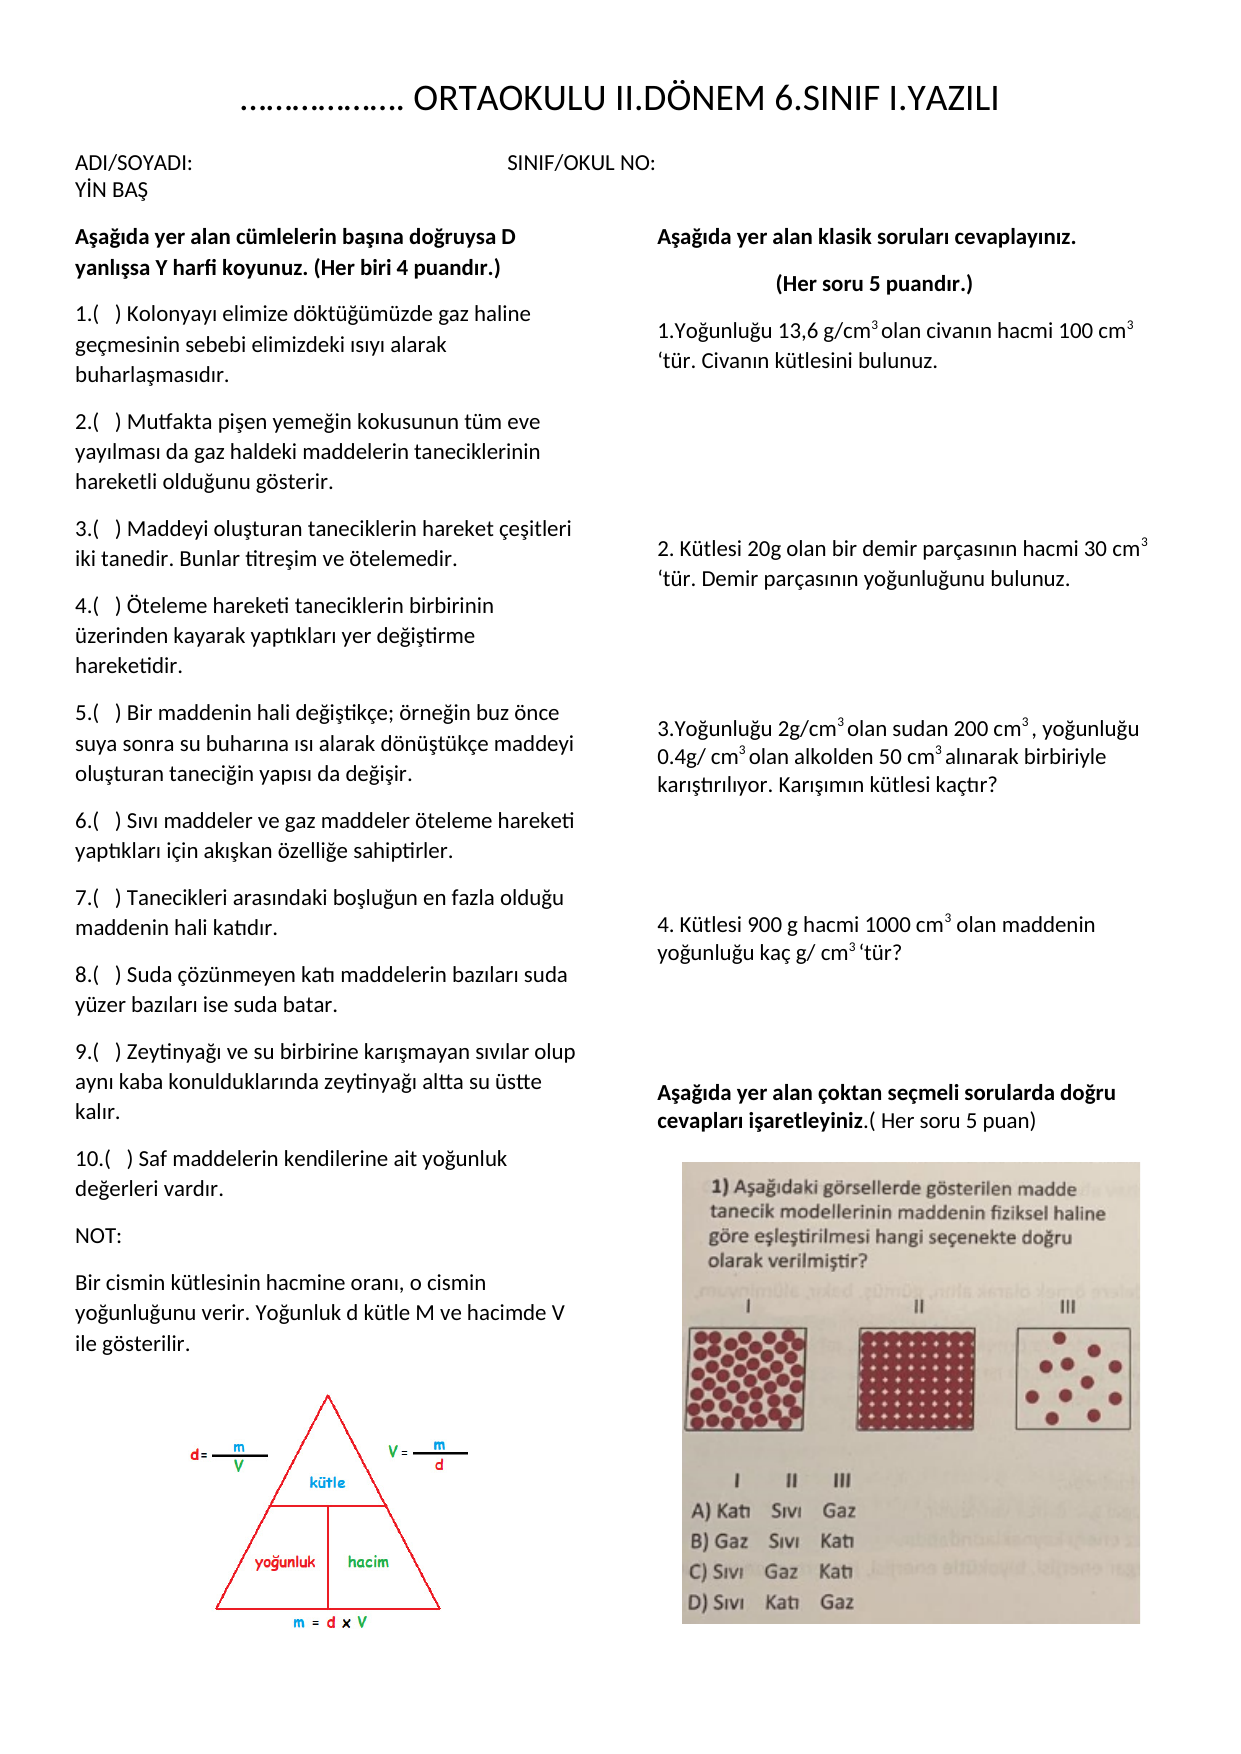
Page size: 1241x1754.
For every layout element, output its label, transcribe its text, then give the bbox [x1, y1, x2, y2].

text 3.Yoğunluğu 2g/cm3 olan sudan 200 cm3 , yoğunluğu 0.4g/ cm3 olan alkolden 50 cm3 alınarak birbiriyle karıştırılıyor. Karışımın kütlesi kaçtır? [657, 714, 1165, 798]
text 1.( ) Kolonyayı elimize döktüğümüzde gaz haline geçmesinin sebebi elimizdeki ısıyı alarak buharlaşmasıdır. [75, 299, 583, 388]
text Aşağıda yer alan çoktan seçmeli sorularda doğru cevapları işaretleyiniz.( Her soru 5 puan) [657, 1078, 1165, 1134]
text Aşağıda yer alan klasik soruları cevaplayınız. [657, 222, 1165, 251]
text 6.( ) Sıvı maddeler ve gaz maddeler öteleme hareketi yaptıkları için akışkan özelliğe sahiptirler. [75, 806, 583, 864]
picture [170, 1375, 488, 1647]
text Bir cismin kütlesinin hacmine oranı, o cismin yoğunluğunu verir. Yoğunluk d kütle M ve hacimde V ile gösterilir. [75, 1268, 583, 1357]
text 1.Yoğunluğu 13,6 g/cm3 olan civanın hacmi 100 cm3 ‘tür. Civanın kütlesini bulunuz. [657, 316, 1165, 374]
text 4. Kütlesi 900 g hacmi 1000 cm3 olan maddenin yoğunluğu kaç g/ cm3 ‘tür? [657, 910, 1165, 966]
text 7.( ) Tanecikleri arasındaki boşluğun en fazla olduğu maddenin hali katıdır. [75, 883, 583, 941]
text 10.( ) Saf maddelerin kendilerine ait yoğunluk değerleri vardır. [75, 1144, 583, 1203]
text 8.( ) Suda çözünmeyen katı maddelerin bazıları suda yüzer bazıları ise suda batar. [75, 960, 583, 1018]
text YİN BAŞ [75, 176, 583, 204]
text NOT: [75, 1221, 583, 1249]
text 2. Kütlesi 20g olan bir demir parçasının hacmi 30 cm3 ‘tür. Demir parçasının yoğunluğunu bulunuz. [657, 534, 1165, 592]
text 3.( ) Maddeyi oluşturan taneciklerin hareket çeşitleri iki tanedir. Bunlar titreşim ve ötelemedir. [75, 514, 583, 572]
text 2.( ) Mutfakta pişen yemeğin kokusunun tüm eve yayılması da gaz haldeki maddelerin taneciklerinin hareketli olduğunu gösterir. [75, 407, 583, 495]
picture [682, 1162, 1141, 1624]
text (Her soru 5 puandır.) [657, 269, 1165, 297]
text 5.( ) Bir maddenin hali değiştikçe; örneğin buz önce suya sonra su buharına ısı alarak dönüştükçe maddeyi oluşturan taneciğin yapısı da değişir. [75, 698, 583, 787]
text 4.( ) Öteleme hareketi taneciklerin birbirinin üzerinden kayarak yaptıkları yer değiştirme hareketidir. [75, 591, 583, 680]
text 9.( ) Zeytinyağı ve su birbirine karışmayan sıvılar olup aynı kaba konulduklarında zeytinyağı altta su üstte kalır. [75, 1037, 583, 1126]
text Aşağıda yer alan cümlelerin başına doğruysa D yanlışsa Y harfi koyunuz. (Her biri 4 puandır.) [75, 222, 583, 281]
